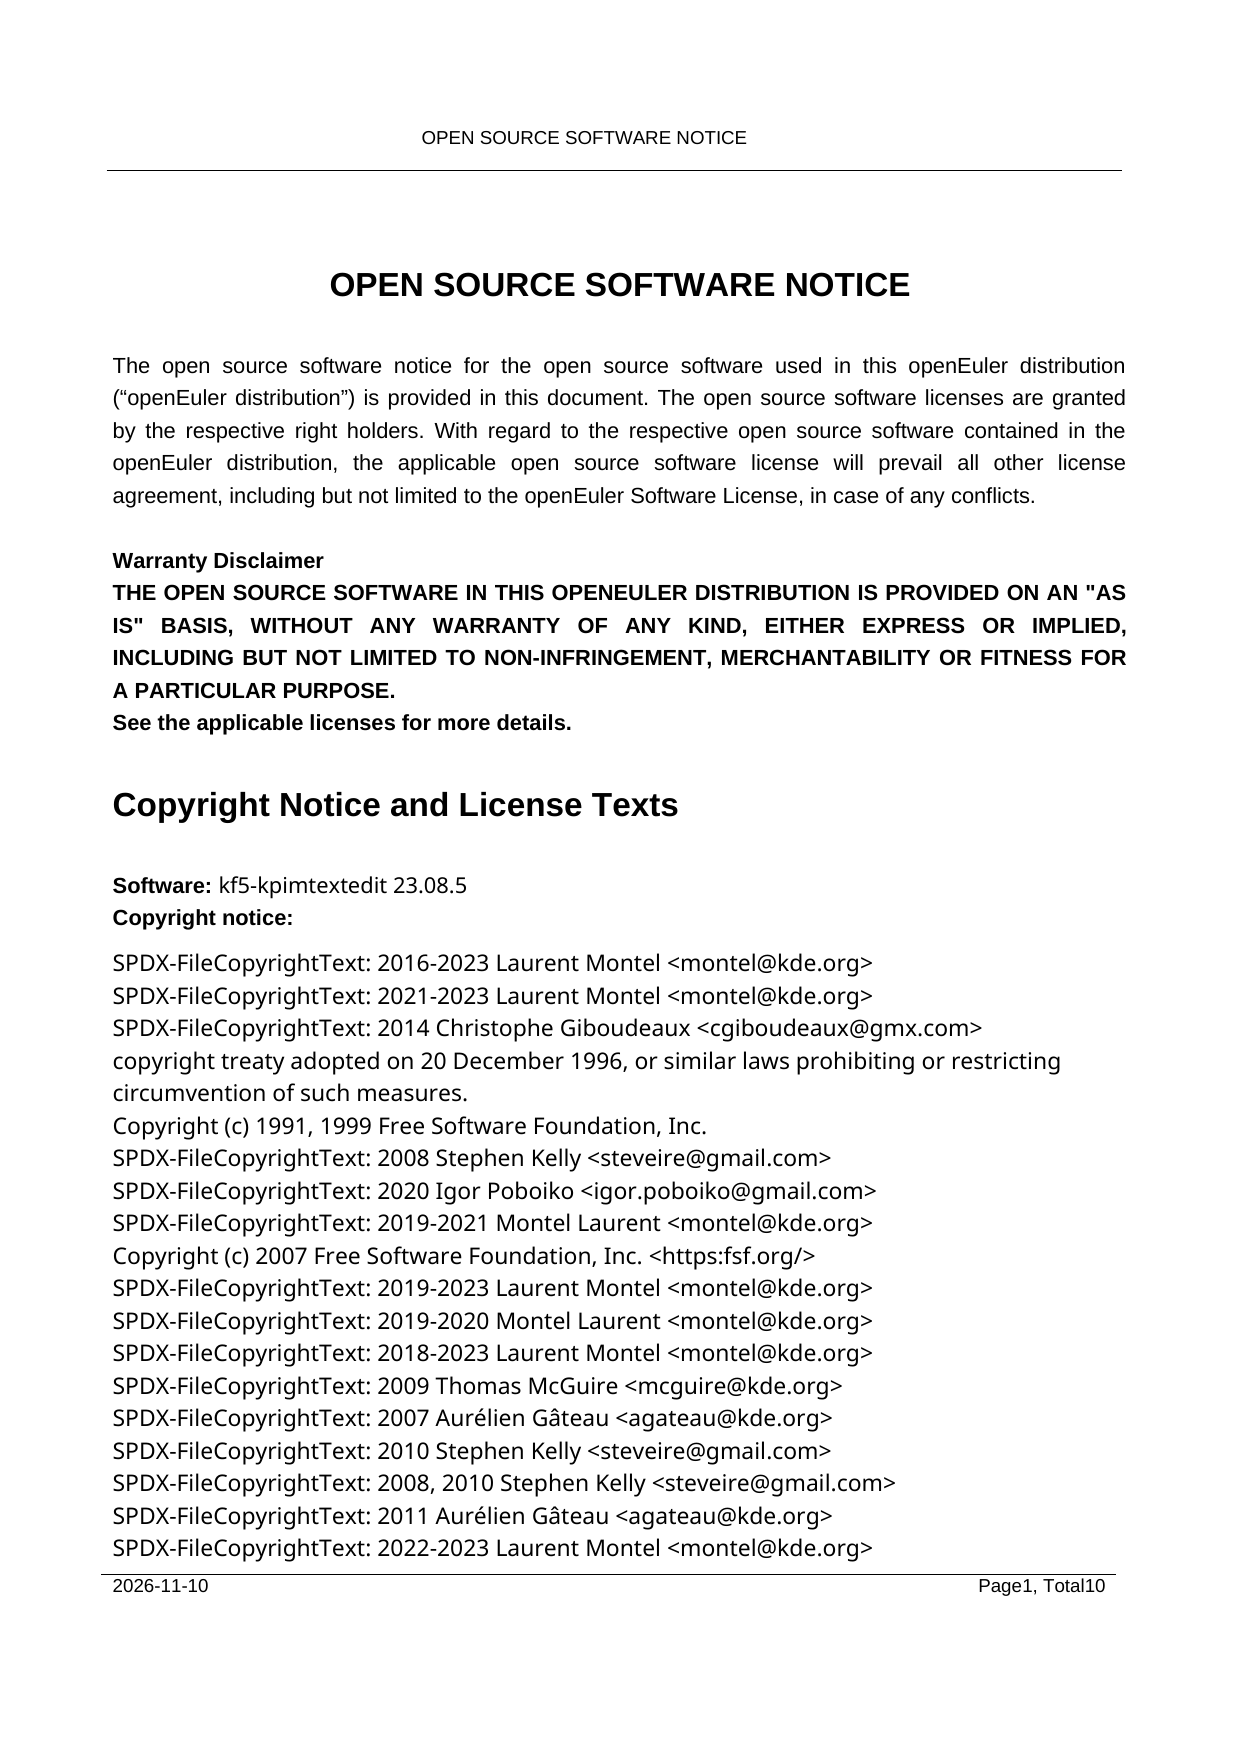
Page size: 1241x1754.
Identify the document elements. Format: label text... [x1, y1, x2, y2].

text The open source software notice for the open source software used in this openEuler distribution (“openEuler distribution”) is provided in this document. The open source software licenses are granted by the respective right holders. With regard to the respective open source software contained in the openEuler distribution, the applicable open source software license will prevail all other license agreement, including but not limited to the openEuler Software License, in case of any conflicts. [112, 349, 1128, 511]
text Warranty Disclaimer [112, 544, 1128, 576]
text Copyright Notice and License Texts [112, 771, 1128, 836]
text THE OPEN SOURCE SOFTWARE IN THIS OPENEULER DISTRIBUTION IS PROVIDED ON AN "AS IS" BASIS, WITHOUT ANY WARRANTY OF ANY KIND, EITHER EXPRESS OR IMPLIED, INCLUDING BUT NOT LIMITED TO NON-INFRINGEMENT, MERCHANTABILITY OR FITNESS FOR A PARTICULAR PURPOSE. See the applicable licenses for more details. [112, 576, 1128, 739]
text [112, 947, 1128, 1564]
title Software: kf5-kpimtextedit 23.08.5 [112, 869, 1128, 901]
text Copyright notice: [112, 901, 1128, 934]
text OPEN SOURCE SOFTWARE NOTICE [112, 251, 1128, 316]
